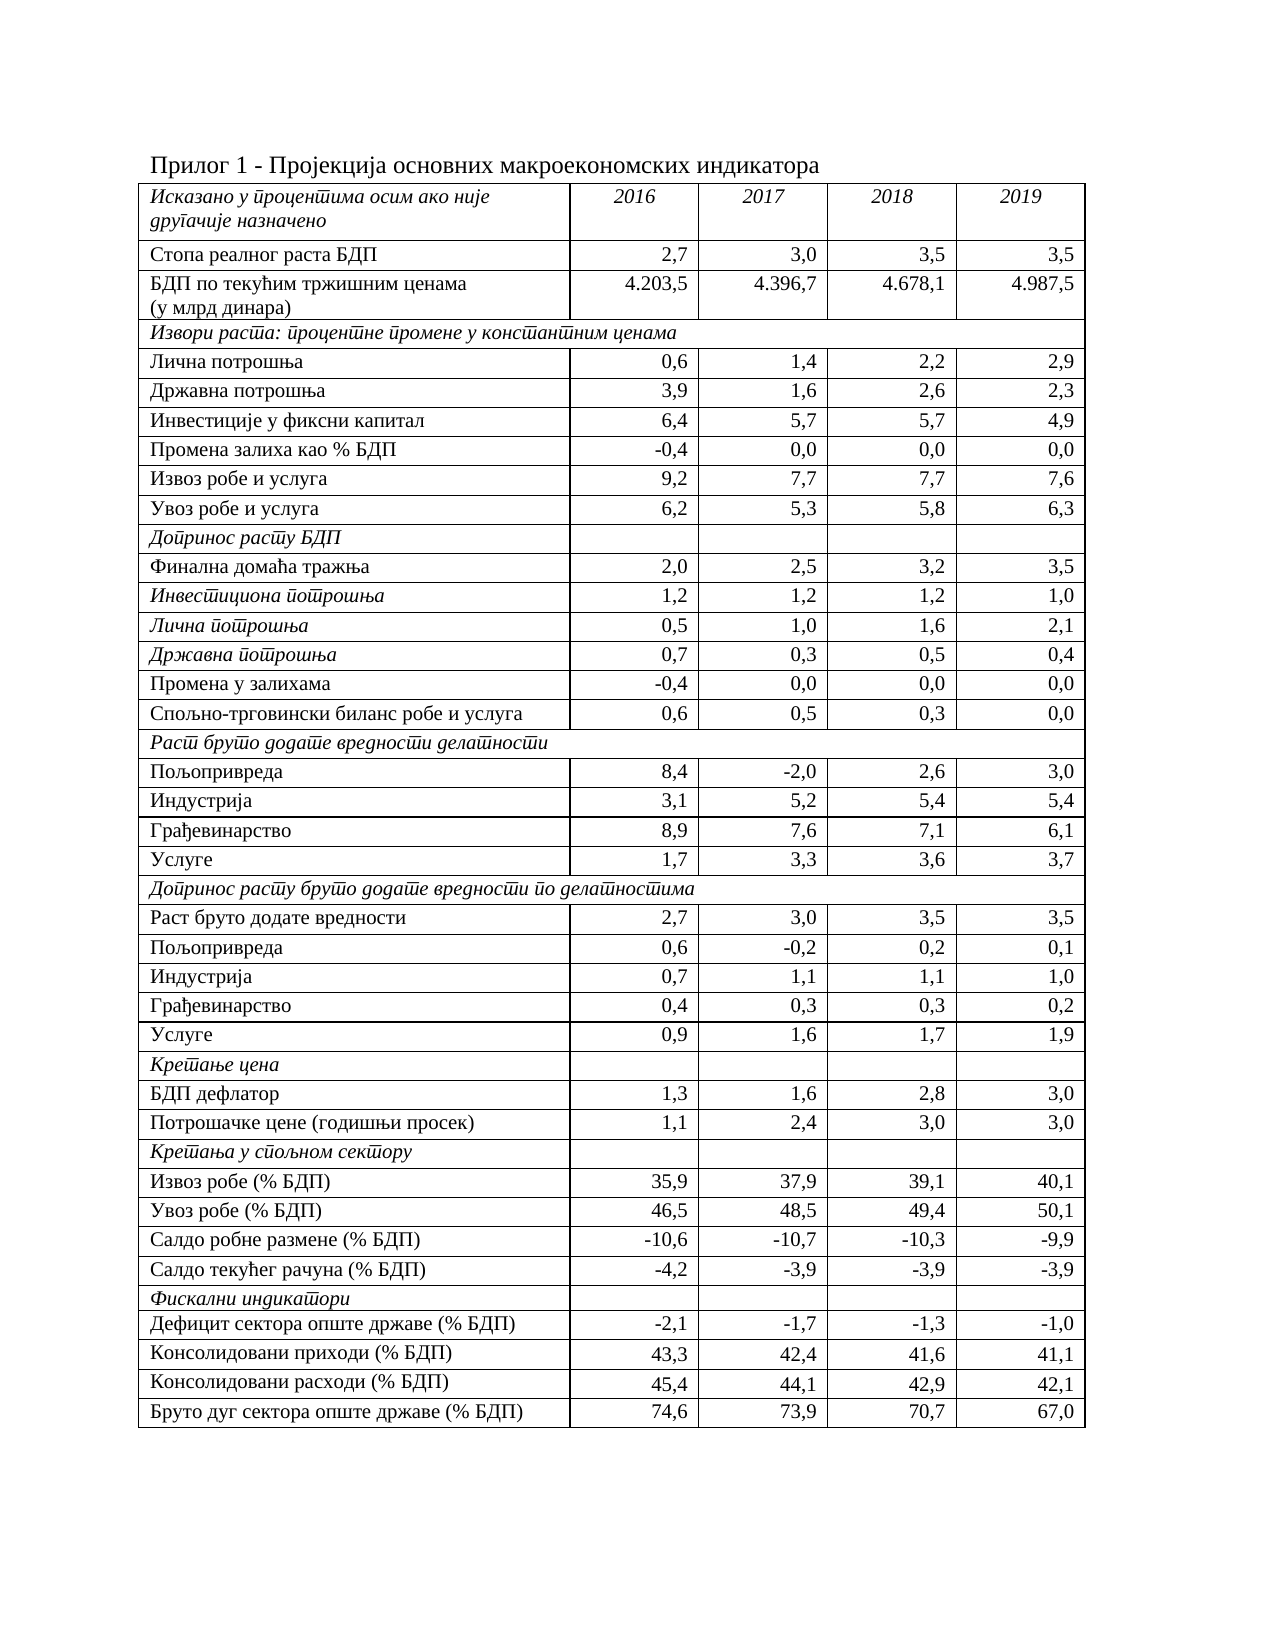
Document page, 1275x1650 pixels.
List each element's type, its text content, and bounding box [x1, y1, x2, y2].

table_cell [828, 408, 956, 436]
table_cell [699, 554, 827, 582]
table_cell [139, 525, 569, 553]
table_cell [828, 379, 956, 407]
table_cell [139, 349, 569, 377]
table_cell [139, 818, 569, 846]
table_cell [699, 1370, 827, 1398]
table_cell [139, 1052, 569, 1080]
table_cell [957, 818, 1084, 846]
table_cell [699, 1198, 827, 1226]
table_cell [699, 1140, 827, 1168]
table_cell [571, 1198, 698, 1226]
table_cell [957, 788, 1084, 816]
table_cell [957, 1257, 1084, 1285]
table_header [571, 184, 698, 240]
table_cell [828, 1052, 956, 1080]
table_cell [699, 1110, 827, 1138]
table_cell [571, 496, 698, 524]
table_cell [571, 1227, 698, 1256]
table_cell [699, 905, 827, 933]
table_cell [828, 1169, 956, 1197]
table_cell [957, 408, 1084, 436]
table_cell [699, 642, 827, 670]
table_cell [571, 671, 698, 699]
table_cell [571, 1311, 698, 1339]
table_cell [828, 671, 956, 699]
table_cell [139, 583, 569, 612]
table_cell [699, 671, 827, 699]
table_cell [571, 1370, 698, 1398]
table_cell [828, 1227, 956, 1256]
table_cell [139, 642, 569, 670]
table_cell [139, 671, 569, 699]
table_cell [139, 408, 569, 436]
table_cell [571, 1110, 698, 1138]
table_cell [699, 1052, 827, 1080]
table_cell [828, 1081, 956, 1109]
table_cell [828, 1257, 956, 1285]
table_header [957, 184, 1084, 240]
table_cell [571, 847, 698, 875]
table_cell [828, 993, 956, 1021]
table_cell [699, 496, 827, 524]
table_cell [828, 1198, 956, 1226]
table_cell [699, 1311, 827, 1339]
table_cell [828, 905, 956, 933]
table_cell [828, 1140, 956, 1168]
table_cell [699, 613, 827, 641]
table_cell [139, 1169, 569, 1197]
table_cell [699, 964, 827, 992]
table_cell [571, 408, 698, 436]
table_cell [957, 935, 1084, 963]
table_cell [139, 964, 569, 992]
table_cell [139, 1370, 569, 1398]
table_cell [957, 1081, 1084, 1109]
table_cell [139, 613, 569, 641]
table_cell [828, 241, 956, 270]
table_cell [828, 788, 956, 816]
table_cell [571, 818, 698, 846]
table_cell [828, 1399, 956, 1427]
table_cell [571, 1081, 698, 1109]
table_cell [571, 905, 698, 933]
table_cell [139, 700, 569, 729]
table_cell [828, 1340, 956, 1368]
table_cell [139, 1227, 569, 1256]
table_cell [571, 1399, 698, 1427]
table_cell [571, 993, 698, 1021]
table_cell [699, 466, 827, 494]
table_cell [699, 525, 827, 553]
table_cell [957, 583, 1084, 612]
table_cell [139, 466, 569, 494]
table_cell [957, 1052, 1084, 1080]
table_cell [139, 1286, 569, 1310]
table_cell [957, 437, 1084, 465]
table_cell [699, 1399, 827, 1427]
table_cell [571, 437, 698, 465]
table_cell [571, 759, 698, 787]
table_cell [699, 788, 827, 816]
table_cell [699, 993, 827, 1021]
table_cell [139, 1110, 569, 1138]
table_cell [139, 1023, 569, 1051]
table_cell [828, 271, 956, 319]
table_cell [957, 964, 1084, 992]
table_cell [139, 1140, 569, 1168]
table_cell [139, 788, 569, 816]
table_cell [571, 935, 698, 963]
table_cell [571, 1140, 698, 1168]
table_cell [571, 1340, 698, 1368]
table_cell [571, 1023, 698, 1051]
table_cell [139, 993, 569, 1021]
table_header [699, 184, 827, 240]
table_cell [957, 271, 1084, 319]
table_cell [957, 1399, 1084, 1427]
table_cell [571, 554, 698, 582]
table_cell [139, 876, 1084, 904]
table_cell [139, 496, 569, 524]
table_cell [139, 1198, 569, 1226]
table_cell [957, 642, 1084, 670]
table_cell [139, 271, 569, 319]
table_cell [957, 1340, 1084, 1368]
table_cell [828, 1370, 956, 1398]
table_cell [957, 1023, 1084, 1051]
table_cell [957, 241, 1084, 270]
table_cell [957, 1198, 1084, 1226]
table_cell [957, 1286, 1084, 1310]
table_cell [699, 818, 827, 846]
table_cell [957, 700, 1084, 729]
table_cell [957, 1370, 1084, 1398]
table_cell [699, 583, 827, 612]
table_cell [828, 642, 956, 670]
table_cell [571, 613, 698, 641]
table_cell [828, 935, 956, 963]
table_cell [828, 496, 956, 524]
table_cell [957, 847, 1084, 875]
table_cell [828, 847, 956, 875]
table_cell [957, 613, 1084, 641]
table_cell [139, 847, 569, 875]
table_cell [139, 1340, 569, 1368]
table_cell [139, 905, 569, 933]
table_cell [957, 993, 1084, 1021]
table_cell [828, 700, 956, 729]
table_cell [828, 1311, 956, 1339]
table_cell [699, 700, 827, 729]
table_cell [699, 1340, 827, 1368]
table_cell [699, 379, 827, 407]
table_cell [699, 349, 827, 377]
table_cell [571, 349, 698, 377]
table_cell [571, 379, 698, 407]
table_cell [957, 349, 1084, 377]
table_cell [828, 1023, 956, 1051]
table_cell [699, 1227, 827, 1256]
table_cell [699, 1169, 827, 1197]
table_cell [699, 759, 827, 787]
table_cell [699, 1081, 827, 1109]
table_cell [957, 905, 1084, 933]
text Прилог 1 - Пројекција основних макроекономских индикатора [150, 150, 1125, 179]
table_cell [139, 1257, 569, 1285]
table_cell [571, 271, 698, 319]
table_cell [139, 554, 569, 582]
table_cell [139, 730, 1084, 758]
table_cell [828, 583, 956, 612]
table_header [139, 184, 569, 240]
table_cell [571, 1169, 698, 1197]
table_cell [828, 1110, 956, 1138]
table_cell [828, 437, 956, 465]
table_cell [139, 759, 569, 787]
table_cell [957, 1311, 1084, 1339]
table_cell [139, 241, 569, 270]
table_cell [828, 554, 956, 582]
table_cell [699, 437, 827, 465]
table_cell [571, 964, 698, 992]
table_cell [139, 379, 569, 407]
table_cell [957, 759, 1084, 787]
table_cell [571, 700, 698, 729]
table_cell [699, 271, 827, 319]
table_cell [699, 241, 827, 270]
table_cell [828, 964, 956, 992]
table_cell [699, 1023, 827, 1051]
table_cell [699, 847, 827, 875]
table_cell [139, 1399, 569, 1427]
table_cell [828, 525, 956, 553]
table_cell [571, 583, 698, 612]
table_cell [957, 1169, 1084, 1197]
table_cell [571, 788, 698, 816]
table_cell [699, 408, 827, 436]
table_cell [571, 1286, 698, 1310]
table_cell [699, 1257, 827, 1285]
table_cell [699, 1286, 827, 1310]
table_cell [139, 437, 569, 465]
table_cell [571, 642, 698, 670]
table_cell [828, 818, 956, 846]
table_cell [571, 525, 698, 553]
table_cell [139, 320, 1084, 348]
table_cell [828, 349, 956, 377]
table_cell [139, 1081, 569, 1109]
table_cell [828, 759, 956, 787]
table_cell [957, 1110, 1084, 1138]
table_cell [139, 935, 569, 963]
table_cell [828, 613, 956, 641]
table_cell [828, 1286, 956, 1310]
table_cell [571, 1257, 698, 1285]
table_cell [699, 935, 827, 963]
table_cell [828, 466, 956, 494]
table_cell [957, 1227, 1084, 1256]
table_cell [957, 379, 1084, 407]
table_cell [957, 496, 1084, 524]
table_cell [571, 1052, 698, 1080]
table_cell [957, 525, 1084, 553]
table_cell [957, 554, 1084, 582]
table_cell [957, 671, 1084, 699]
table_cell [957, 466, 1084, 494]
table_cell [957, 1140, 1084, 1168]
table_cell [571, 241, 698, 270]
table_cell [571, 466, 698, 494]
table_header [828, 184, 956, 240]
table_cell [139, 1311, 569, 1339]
